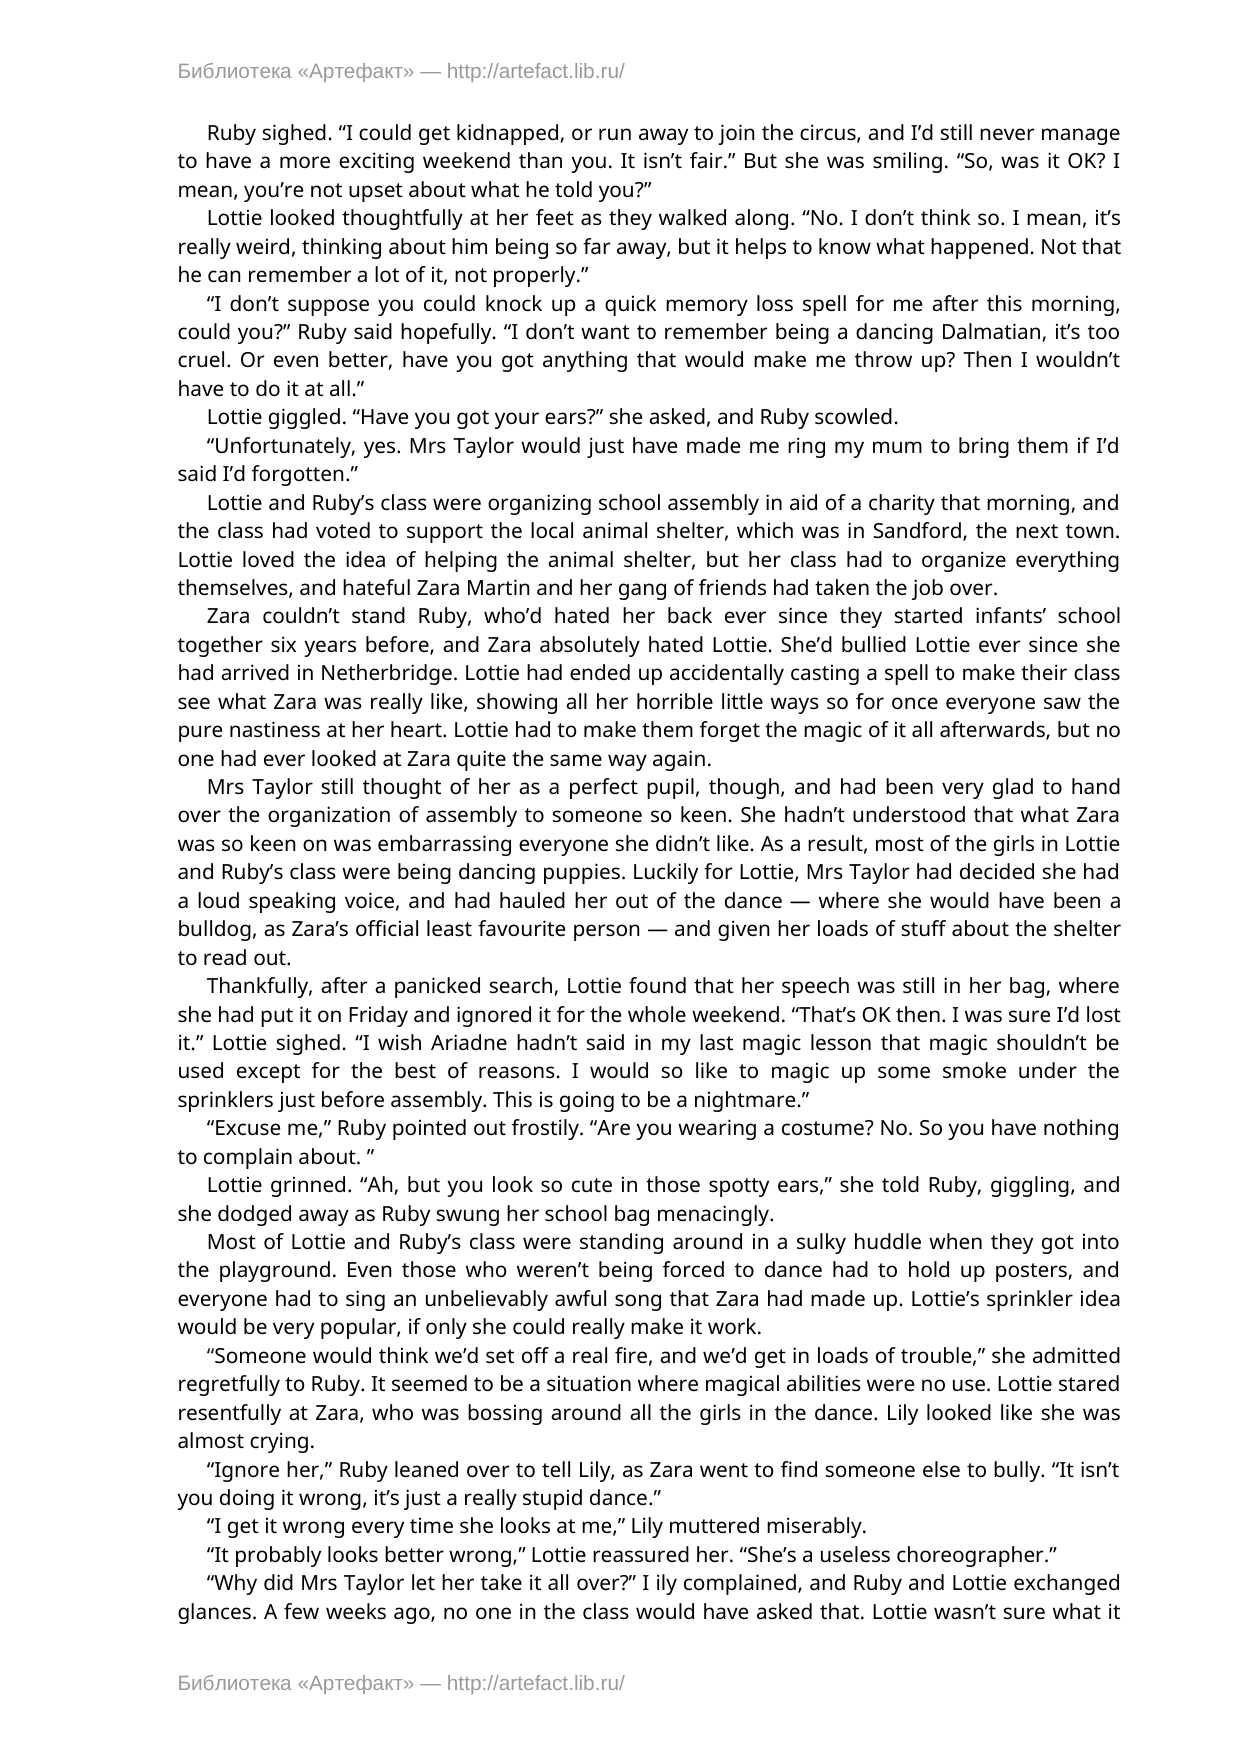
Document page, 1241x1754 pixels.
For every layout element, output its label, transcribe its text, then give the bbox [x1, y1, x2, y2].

text Ruby sighed. “I could get kidnapped, or run away to join the circus, and I’d still never manage to have a more exciting weekend than you. It isn’t fair.” But she was smiling. “So, was it OK? I mean, you’re not upset about what he told you?” [177, 118, 1122, 203]
text “Unfortunately, yes. Mrs Taylor would just have made me ring my mum to bring them if I’d said I’d forgotten.” [177, 431, 1122, 488]
text “It probably looks better wrong,” Lottie reassured her. “She’s a useless choreographer.” [177, 1540, 1122, 1568]
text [177, 1568, 1122, 1625]
text Lottie giggled. “Have you got your ears?” she asked, and Ruby scowled. [177, 402, 1122, 431]
text “I don’t suppose you could knock up a quick memory loss spell for me after this morning, could you?” Ruby said hopefully. “I don’t want to remember being a dancing Dalmatian, it’s too cruel. Or even better, have you got anything that would make me throw up? Then I wouldn’t have to do it at all.” [177, 289, 1122, 402]
text “I get it wrong every time she looks at me,” Lily muttered miserably. [177, 1512, 1122, 1540]
text Lottie looked thoughtfully at her feet as they walked along. “No. I don’t think so. I mean, it’s really weird, thinking about him being so far away, but it helps to know what happened. Not that he can remember a lot of it, not properly.” [177, 203, 1122, 289]
text “Excuse me,” Ruby pointed out frostily. “Are you wearing a costume? No. So you have nothing to complain about. ” [177, 1113, 1122, 1170]
text Most of Lottie and Ruby’s class were standing around in a sulky huddle when they got into the playground. Even those who weren’t being forced to dance had to hold up posters, and everyone had to sing an unbelievably awful song that Zara had made up. Lottie’s sprinkler idea would be very popular, if only she could really make it work. [177, 1227, 1122, 1341]
text Lottie and Ruby’s class were organizing school assembly in aid of a charity that morning, and the class had voted to support the local animal shelter, which was in Sandford, the next town. Lottie loved the idea of helping the animal shelter, but her class had to organize everything themselves, and hateful Zara Martin and her gang of friends had taken the job over. [177, 488, 1122, 602]
text “Someone would think we’d set off a real fire, and we’d get in loads of trouble,” she admitted regretfully to Ruby. It seemed to be a situation where magical abilities were no use. Lottie stared resentfully at Zara, who was bossing around all the girls in the dance. Lily looked like she was almost crying. [177, 1341, 1122, 1455]
text Thankfully, after a panicked search, Lottie found that her speech was still in her bag, where she had put it on Friday and ignored it for the whole weekend. “That’s OK then. I was sure I’d lost it.” Lottie sighed. “I wish Ariadne hadn’t said in my last magic lesson that magic shouldn’t be used except for the best of reasons. I would so like to magic up some smoke under the sprinklers just before assembly. This is going to be a nightmare.” [177, 971, 1122, 1113]
text Lottie grinned. “Ah, but you look so cute in those spotty ears,” she told Ruby, giggling, and she dodged away as Ruby swung her school bag menacingly. [177, 1170, 1122, 1227]
text “Ignore her,” Ruby leaned over to tell Lily, as Zara went to find someone else to bully. “It isn’t you doing it wrong, it’s just a really stupid dance.” [177, 1455, 1122, 1512]
text Mrs Taylor still thought of her as a perfect pupil, though, and had been very glad to hand over the organization of assembly to someone so keen. She hadn’t understood that what Zara was so keen on was embarrassing everyone she didn’t like. As a result, most of the girls in Lottie and Ruby’s class were being dancing puppies. Luckily for Lottie, Mrs Taylor had decided she had a loud speaking voice, and had hauled her out of the dance — where she would have been a bulldog, as Zara’s official least favourite person — and given her loads of stuff about the shelter to read out. [177, 772, 1122, 971]
text Zara couldn’t stand Ruby, who’d hated her back ever since they started infants’ school together six years before, and Zara absolutely hated Lottie. She’d bullied Lottie ever since she had arrived in Netherbridge. Lottie had ended up accidentally casting a spell to make their class see what Zara was really like, showing all her horrible little ways so for once everyone saw the pure nastiness at her heart. Lottie had to make them forget the magic of it all afterwards, but no one had ever looked at Zara quite the same way again. [177, 602, 1122, 772]
